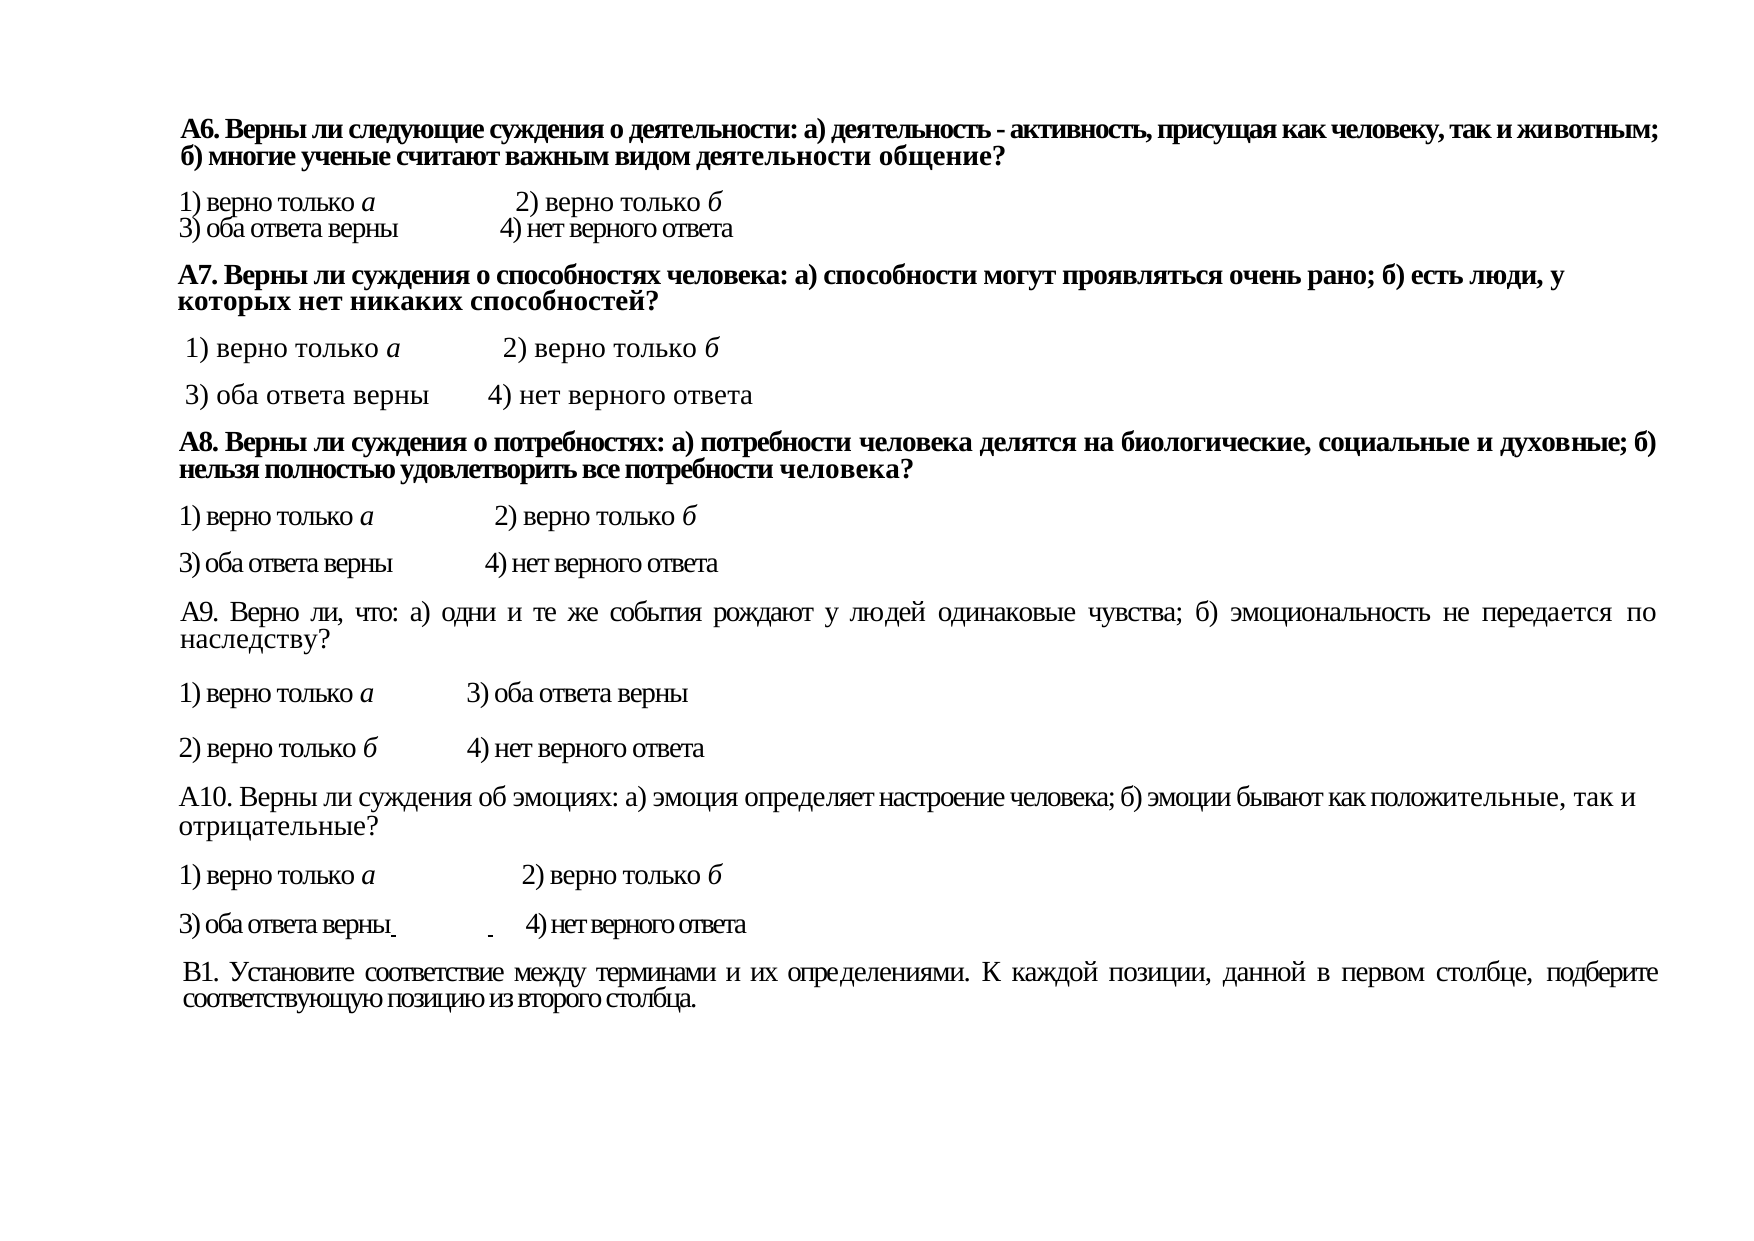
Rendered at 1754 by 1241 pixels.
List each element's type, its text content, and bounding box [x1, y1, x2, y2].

text 3) оба ответа верны 4) нет верного ответа [178, 911, 1665, 939]
text 1) верно только а 3) оба ответа верны [178, 675, 1665, 708]
text А10. Верны ли суждения об эмоциях: а) эмоция определяет настроение человека; б) эмоции бывают как положительные, так и отрицательные? [178, 783, 1665, 841]
text 2) верно только б 4) нет верного ответа [178, 734, 1665, 763]
text 1) верно только а 2) верно только б [178, 504, 1313, 531]
text 1) верно только а 2) верно только б [177, 337, 1665, 363]
text 1) верно только а 2) верно только б [178, 861, 1665, 890]
text 1) верно только а 2) верно только б 3) оба ответа верны 4) нет верного ответа [178, 191, 1343, 243]
text 3) оба ответа верны 4) нет верного ответа [178, 552, 1357, 578]
text В1. Установите соответствие между терминами и их определениями. К каждой позиции, данной в первом столбце, подберите соответствующую позицию из второго столбца. [182, 960, 1659, 1013]
text А8. Верны ли суждения о потребностях: а) потребности человека делятся на биологические, социальные и духовные; б) нельзя полностью удовлетворить все потребности человека? [179, 431, 1656, 483]
text А7. Верны ли суждения о способностях человека: а) способности могут проявляться очень рано; б) есть люди, у которых нет никаких способностей? [177, 264, 1665, 316]
text А6. Верны ли следующие суждения о деятельности: а) деятельность - активность, присущая как человеку, так и животным; б) многие ученые считают важным видом деятельности общение? [180, 118, 1660, 170]
text А9. Верно ли, что: а) одни и те же события рождают у людей одинаковые чувства; б) эмоциональность не передается по наследству? [180, 599, 1657, 654]
text 3) оба ответа верны 4) нет верного ответа [177, 384, 1665, 410]
